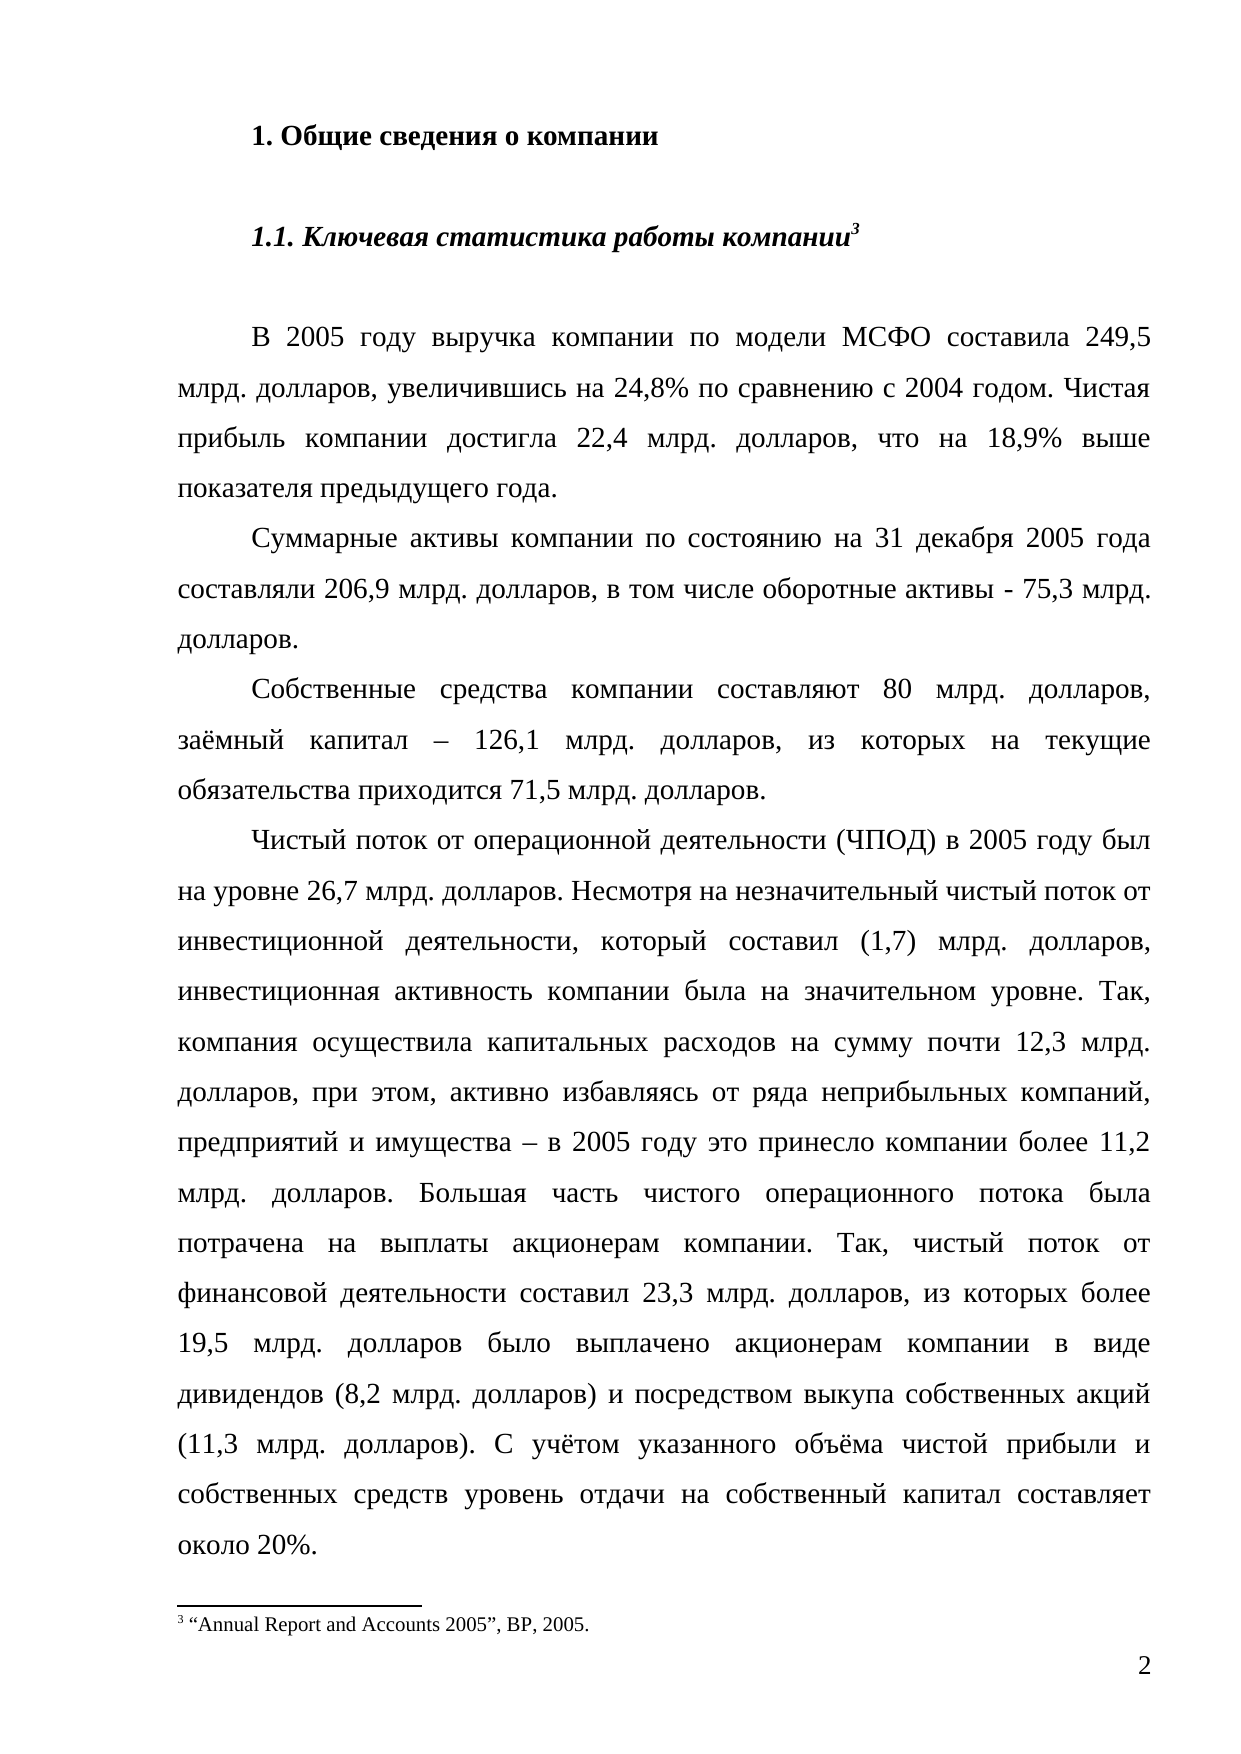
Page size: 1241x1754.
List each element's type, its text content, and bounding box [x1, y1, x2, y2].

text Чистый поток от операционной деятельности (ЧПОД) в 2005 году был на уровне 26,7 млрд. долларов. Несмотря на незначительный чистый поток от инвестиционной деятельности, который составил (1,7) млрд. долларов, инвестиционная активность компании была на значительном уровне. Так, компания осуществила капитальных расходов на сумму почти 12,3 млрд. долларов, при этом, активно избавляясь от ряда неприбыльных компаний, предприятий и имущества – в 2005 году это принесло компании более 11,2 млрд. долларов. Большая часть чистого операционного потока была потрачена на выплаты акционерам компании. Так, чистый поток от финансовой деятельности составил 23,3 млрд. долларов, из которых более 19,5 млрд. долларов было выплачено акционерам компании в виде дивидендов (8,2 млрд. долларов) и посредством выкупа собственных акций (11,3 млрд. долларов). С учётом указанного объёма чистой прибыли и собственных средств уровень отдачи на собственный капитал составляет около 20%. [177, 822, 1152, 1560]
text В оду выручка компании по модели МСФО составила 249,5 млрд. долларов, увеличившись на 24,8% по сравнению с 2004 годом. Чистая прибыль компании достигла 22,4 млрд. долларов, что на 18,9% выше показателя предыдущего года. [177, 319, 1152, 504]
text Собственные средства компании составляют 80 млрд. долларов, заёмный капитал – 126,1 млрд. долларов, из которых на текущие обязательства приходится 71,5 млрд. долларов. [177, 672, 1152, 806]
text Суммарные активы компании по состоянию на 31 декабря 2005 года составляли 206,9 млрд. долларов, в том числе оборотные активы - 75,3 млрд. долларов. [177, 521, 1152, 655]
subtitle 1. Общие сведения о компании [177, 118, 1152, 152]
subtitle 1.1. Ключевая статистика работы компании [177, 219, 1152, 252]
